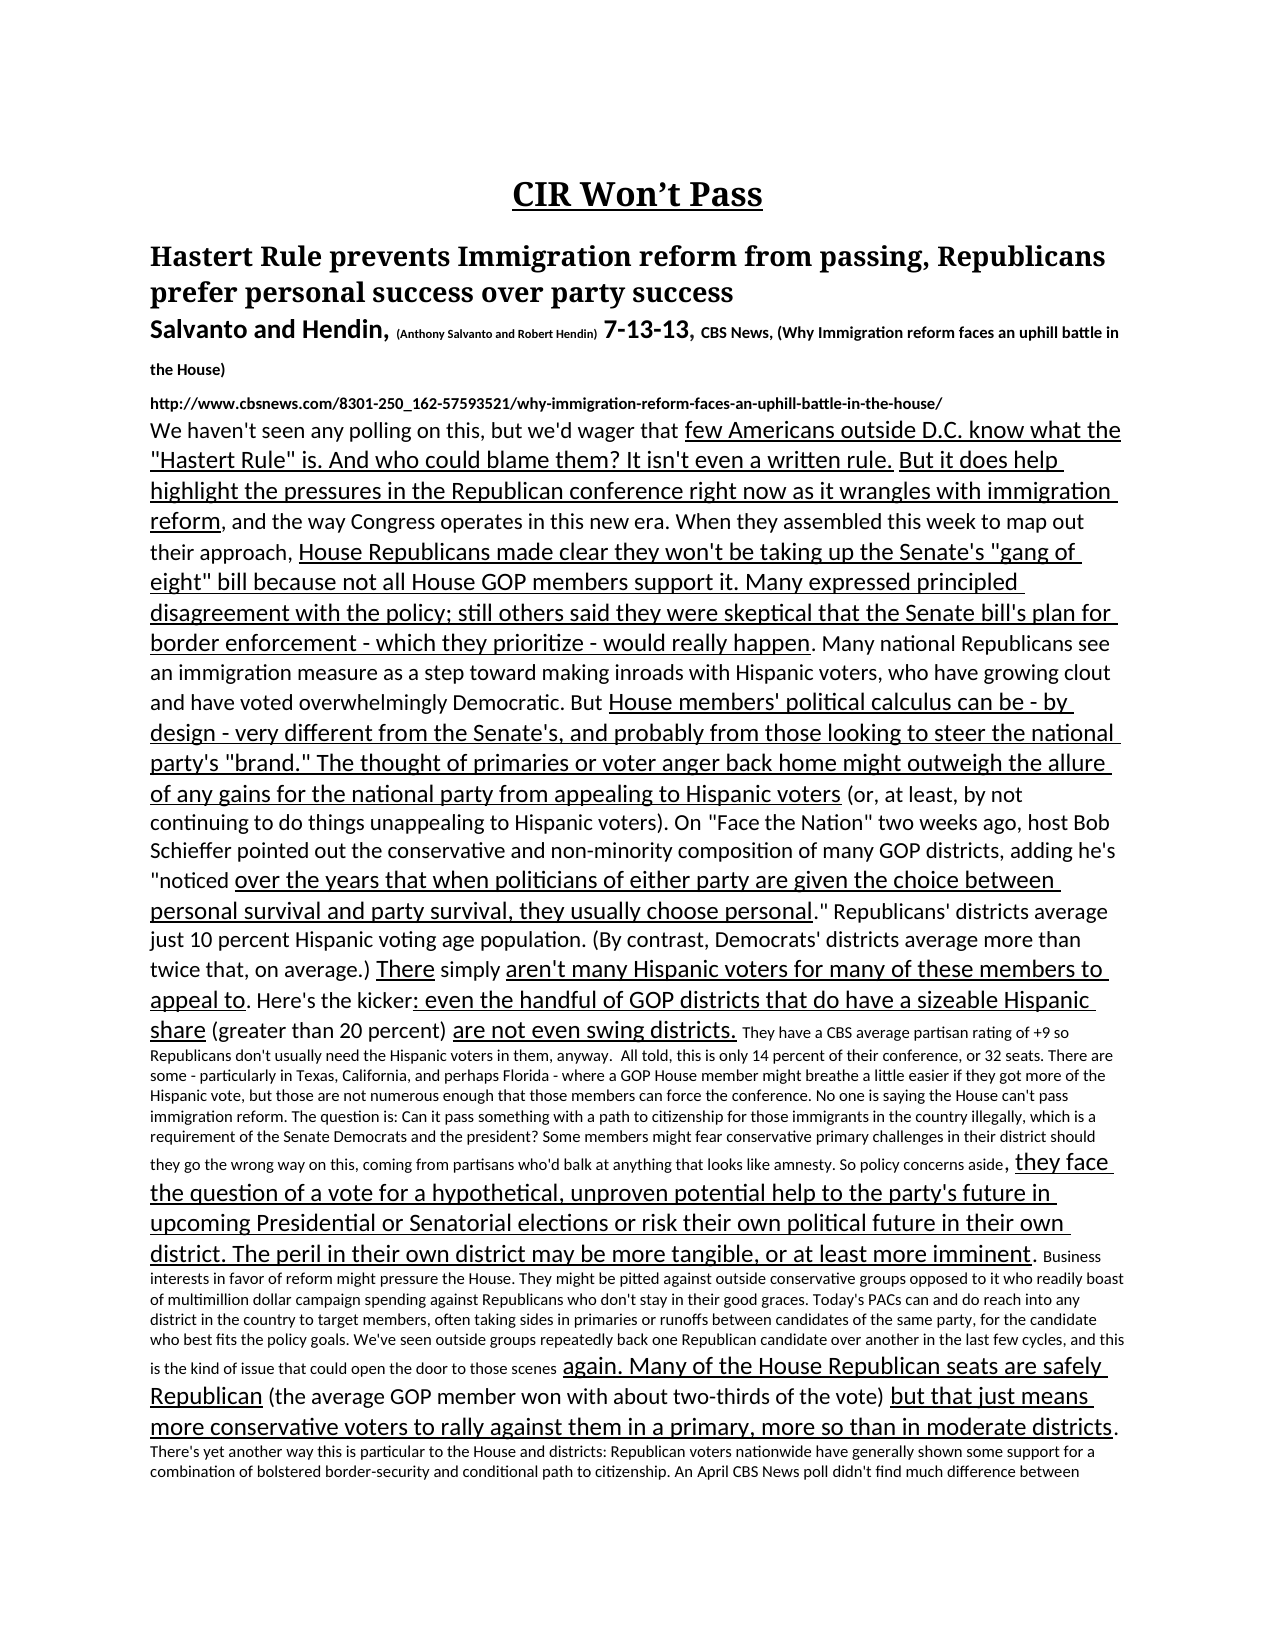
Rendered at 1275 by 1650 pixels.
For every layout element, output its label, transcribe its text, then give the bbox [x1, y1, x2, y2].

subtitle CIR Won’t Pass [150, 171, 1125, 216]
subtitle Hastert Rule prevents Immigration reform from passing, Republicans prefer personal success over party success [150, 237, 1125, 311]
text Salvanto and Hendin, (Anthony Salvanto and Robert Hendin) 7-13-13, CBS News, (Why Immigration reform faces an uphill battle in the House) [150, 311, 1125, 379]
text http://www.cbsnews.com/8301-250_162-57593521/why-immigration-reform-faces-an-uphill-battle-in-the-house/ [150, 379, 1125, 414]
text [150, 414, 1125, 1482]
